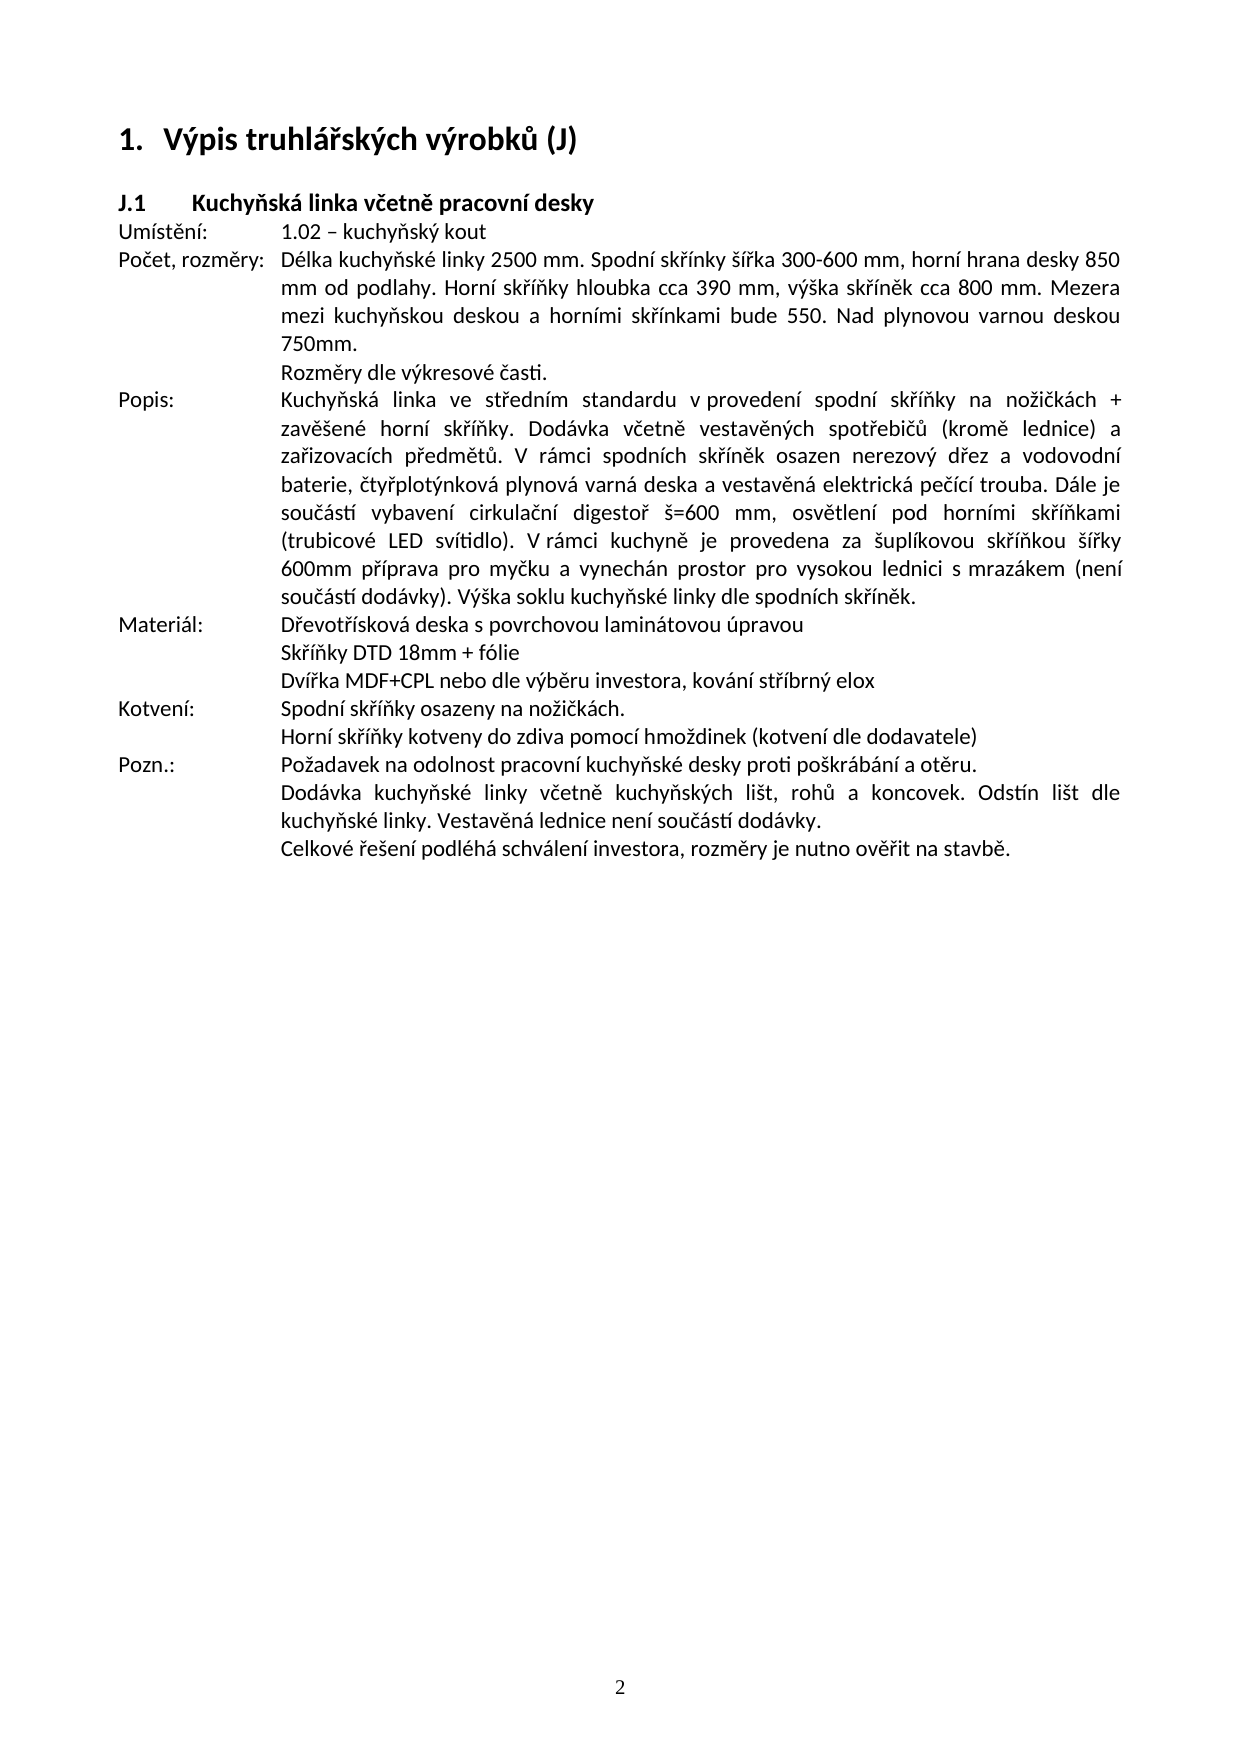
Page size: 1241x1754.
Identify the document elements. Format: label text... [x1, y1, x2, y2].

text Horní skříňky kotveny do zdiva pomocí hmoždinek (kotvení dle dodavatele) [118, 722, 1122, 750]
text Dvířka MDF+CPL nebo dle výběru investora, kování stříbrný elox [118, 666, 1122, 694]
text Celkové řešení podléhá schválení investora, rozměry je nutno ověřit na stavbě. [118, 834, 1122, 862]
text Skříňky DTD 18mm + fólie [118, 638, 1122, 666]
text Kotvení: Spodní skříňky osazeny na nožičkách. [118, 694, 1122, 722]
text Popis: Kuchyňská linka ve středním standardu v provedení spodní skříňky na nožičkách + zavěšené horní skříňky. Dodávka včetně vestavěných spotřebičů (kromě lednice) a zařizovacích předmětů. V rámci spodních skříněk osazen nerezový dřez a vodovodní baterie, čtyřplotýnková plynová varná deska a vestavěná elektrická pečící trouba. Dále je součástí vybavení cirkulační digestoř š=600 mm, osvětlení pod horními skříňkami (trubicové LED svítidlo). V rámci kuchyně je provedena za šuplíkovou skříňkou šířky 600mm příprava pro myčku a vynechán prostor pro vysokou lednici s mrazákem (není součástí dodávky). Výška soklu kuchyňské linky dle spodních skříněk. [118, 386, 1122, 610]
subtitle J.1 Kuchyňská linka včetně pracovní desky [118, 187, 1122, 217]
text Pozn.: Požadavek na odolnost pracovní kuchyňské desky proti poškrábání a otěru. [118, 750, 1122, 778]
text Umístění: 1.02 – kuchyňský kout [118, 217, 1122, 246]
text Rozměry dle výkresové časti. [118, 358, 1122, 386]
text Dodávka kuchyňské linky včetně kuchyňských lišt, rohů a koncovek. Odstín lišt dle kuchyňské linky. Vestavěná lednice není součástí dodávky. [118, 778, 1122, 834]
subtitle Výpis truhlářských výrobků (J) [118, 118, 1122, 159]
text Počet, rozměry: Délka kuchyňské linky 2500 mm. Spodní skřínky šířka 300-600 mm, horní hrana desky 850 mm od podlahy. Horní skříňky hloubka cca 390 mm, výška skříněk cca 800 mm. Mezera mezi kuchyňskou deskou a horními skřínkami bude 550. Nad plynovou varnou deskou 750mm. [118, 246, 1122, 358]
text Materiál: Dřevotřísková deska s povrchovou laminátovou úpravou [118, 610, 1122, 638]
